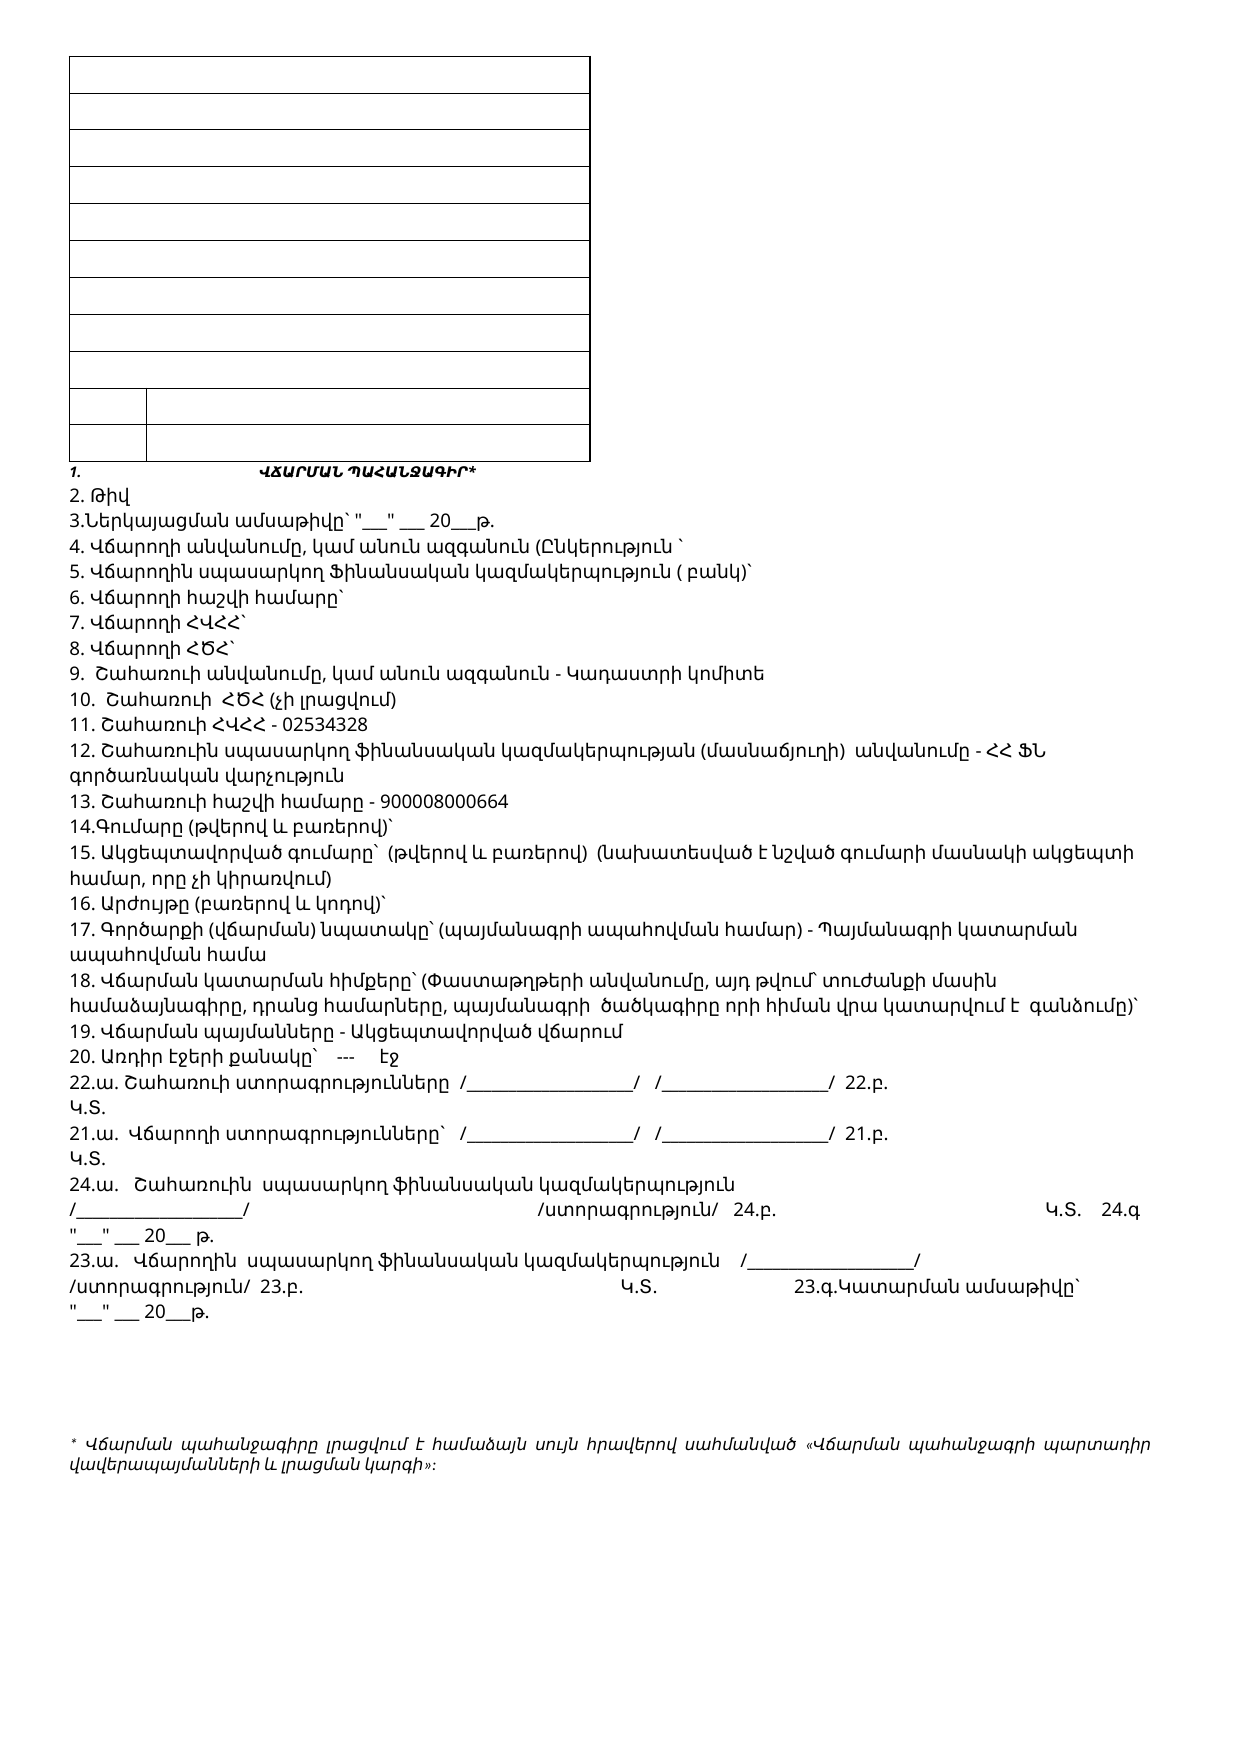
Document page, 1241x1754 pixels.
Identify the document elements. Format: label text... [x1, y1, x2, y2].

text * Վճարման պահանջագիրը լրացվում է համաձայն սույն հրավերով սահմանված «Վճարման պահանջագրի պարտադիր վավերապայմանների և լրացման կարգի»: [69, 1434, 1152, 1475]
